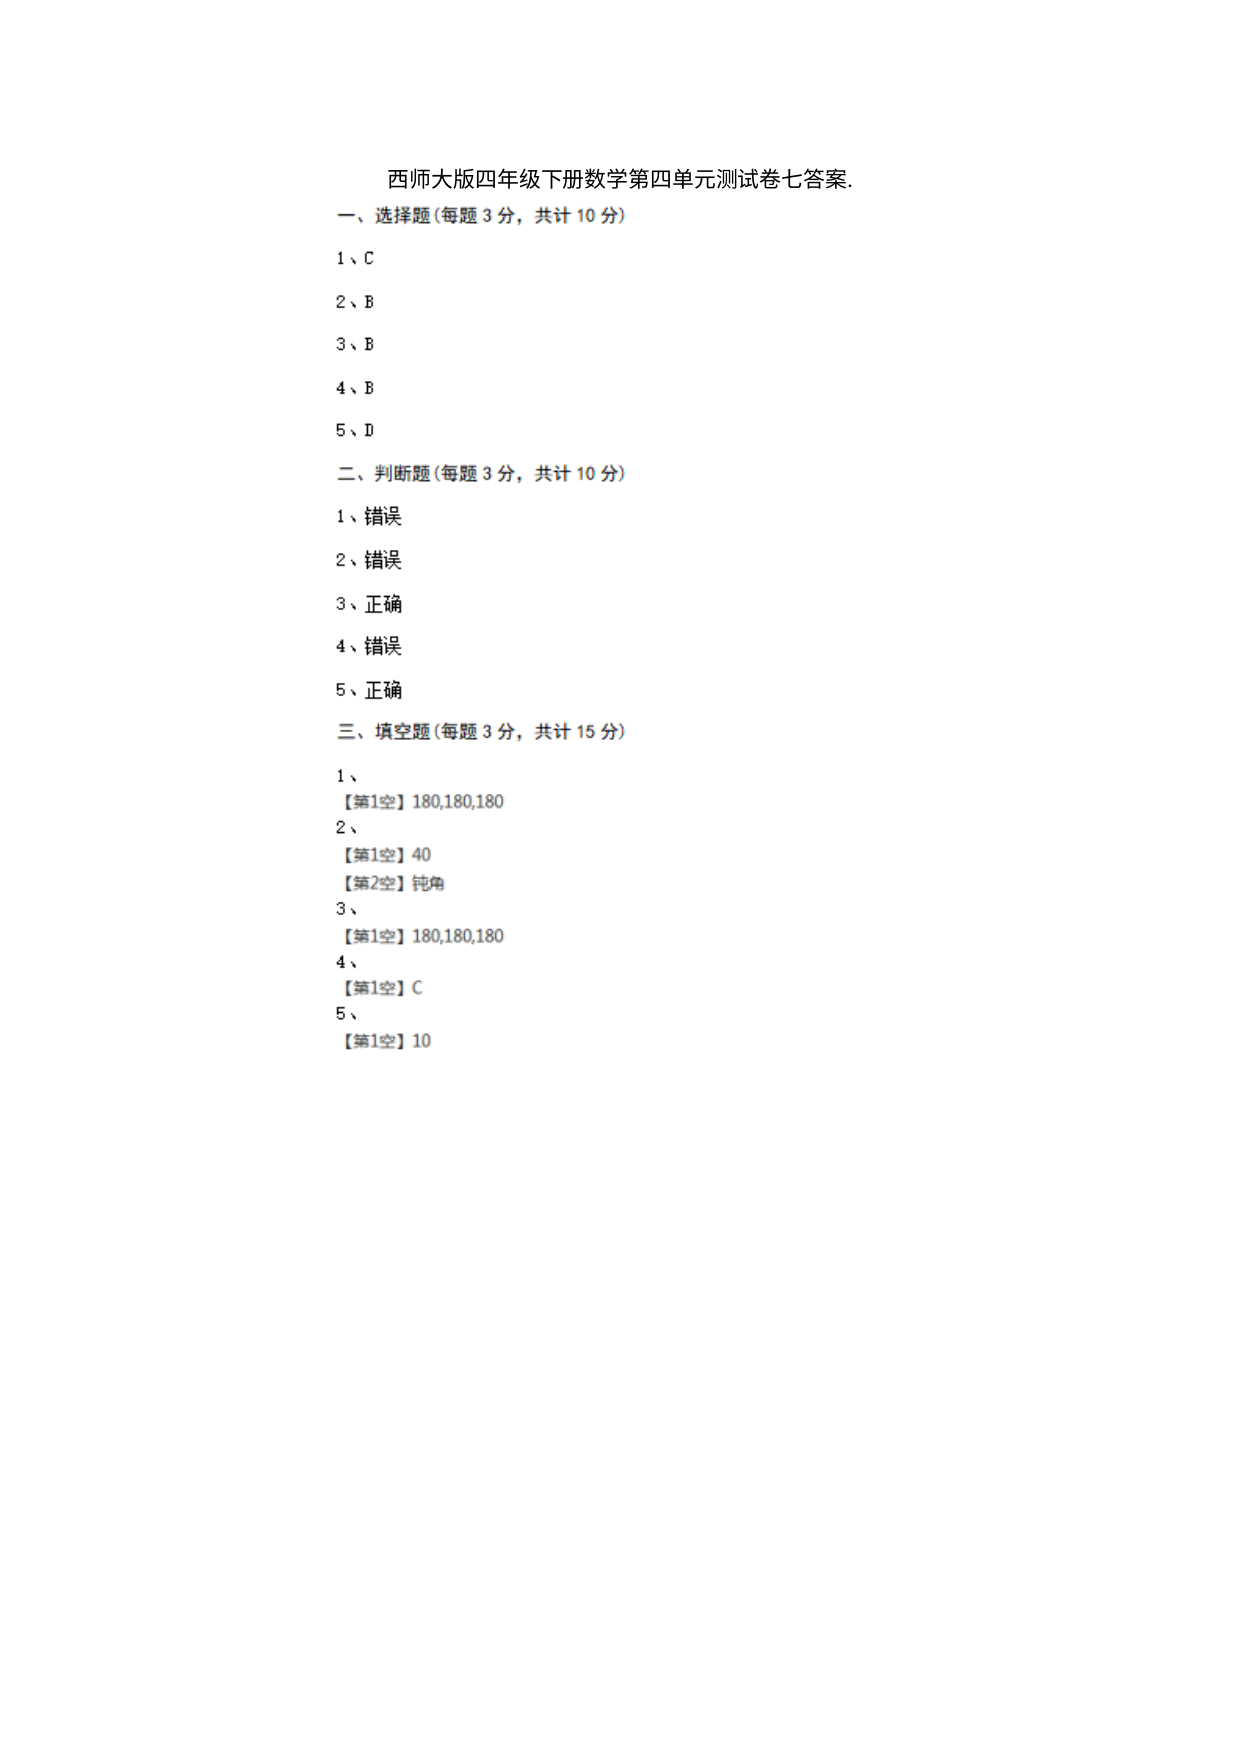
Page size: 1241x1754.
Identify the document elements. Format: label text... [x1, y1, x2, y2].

text 西师大版四年级下册数学第四单元测试卷七答案. [187, 162, 1053, 194]
picture [309, 194, 932, 1062]
